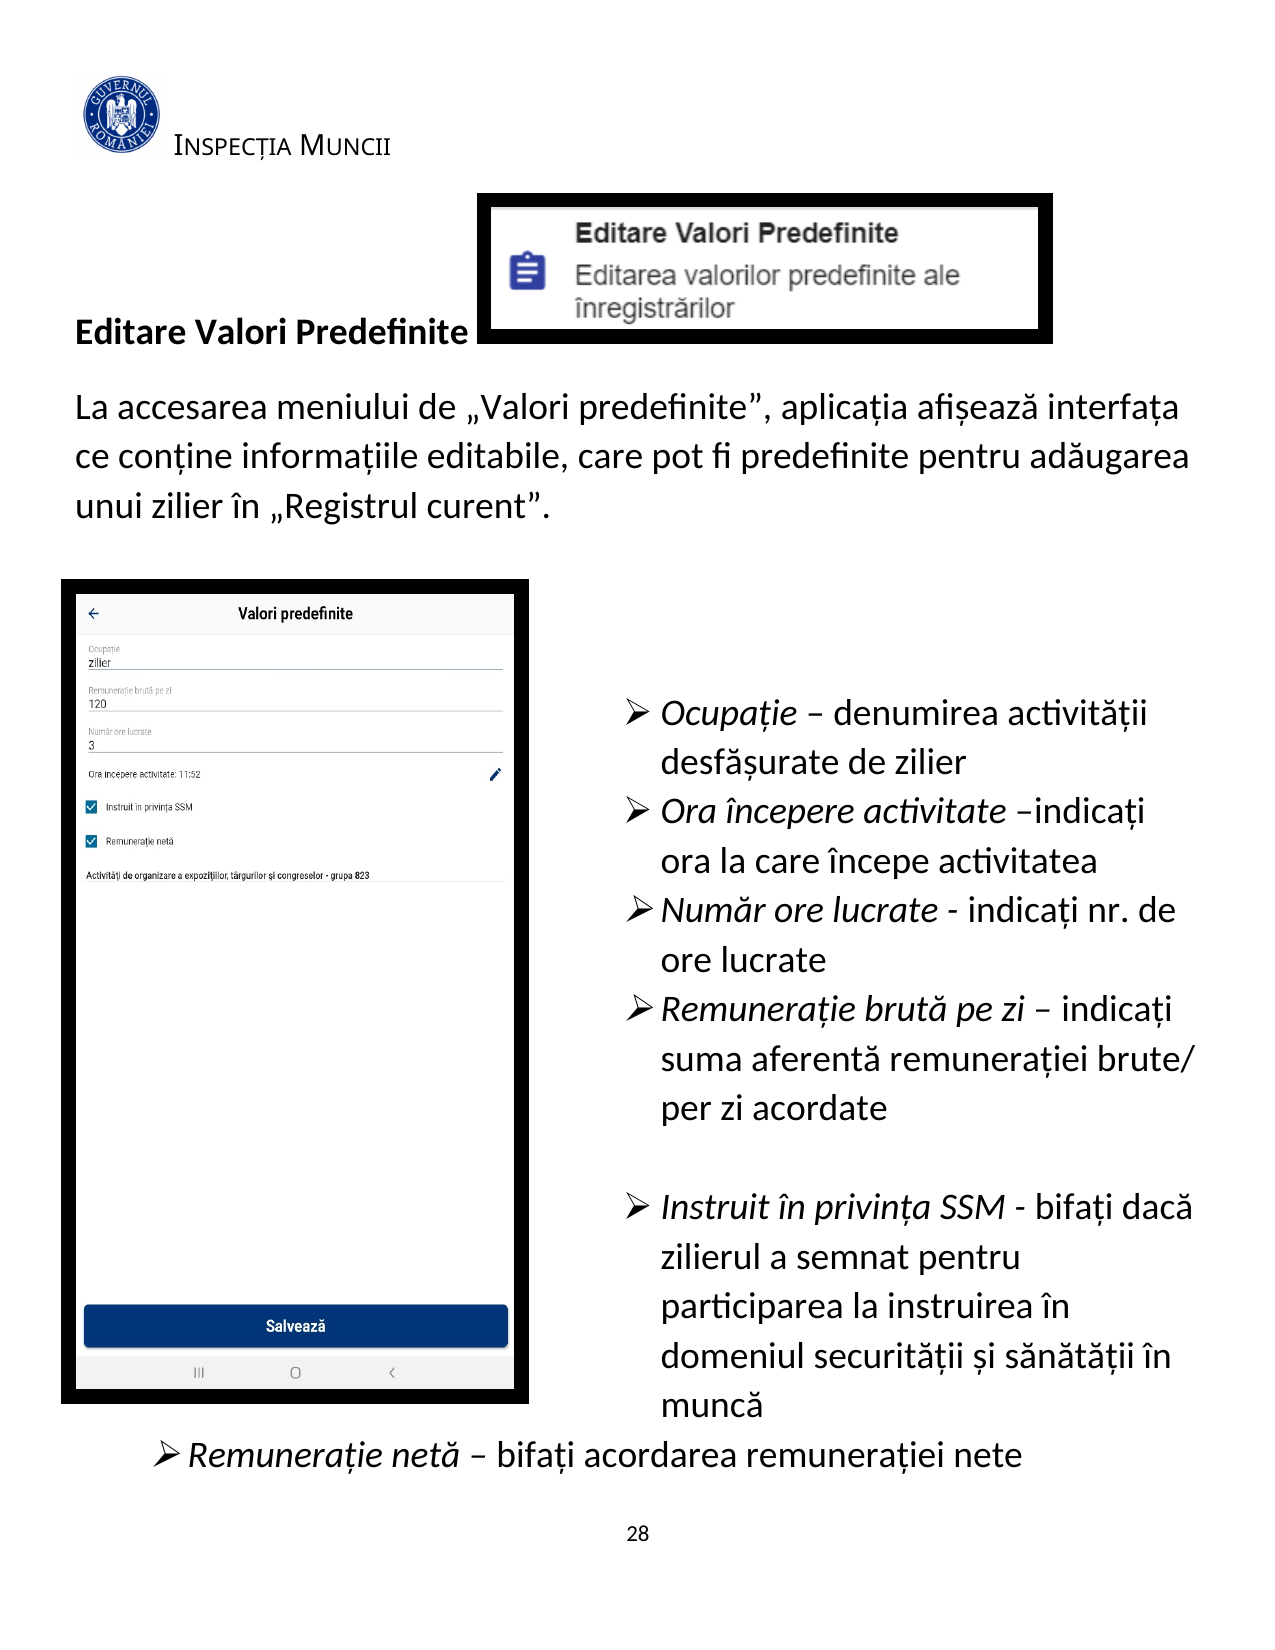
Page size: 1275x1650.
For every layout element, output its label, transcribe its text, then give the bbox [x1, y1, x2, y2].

picture [76, 594, 514, 1389]
list Ora începere activitate –indicați ora la care începe activitatea [529, 787, 1200, 883]
picture [75, 75, 166, 155]
list Remunerație netă – bifați acordarea remunerației nete [150, 1431, 1200, 1477]
list Ocupație – denumirea activității desfășurate de zilier [529, 688, 1200, 784]
list Instruit în privința SSM - bifați dacă zilierul a semnat pentru participarea la instruirea în domeniul securității și sănătății în muncă [150, 1183, 1200, 1427]
list Număr ore lucrate - indicați nr. de ore lucrate [529, 886, 1200, 982]
picture [491, 207, 1038, 329]
list Remunerație brută pe zi – indicați suma aferentă remunerației brute/ per zi acordate [529, 985, 1200, 1130]
text La accesarea meniului de „Valori predefinite”, aplicația afișează interfața ce conține informațiile editabile, care pot fi predefinite pentru adăugarea unui zilier în „Registrul curent”. [75, 383, 1200, 528]
